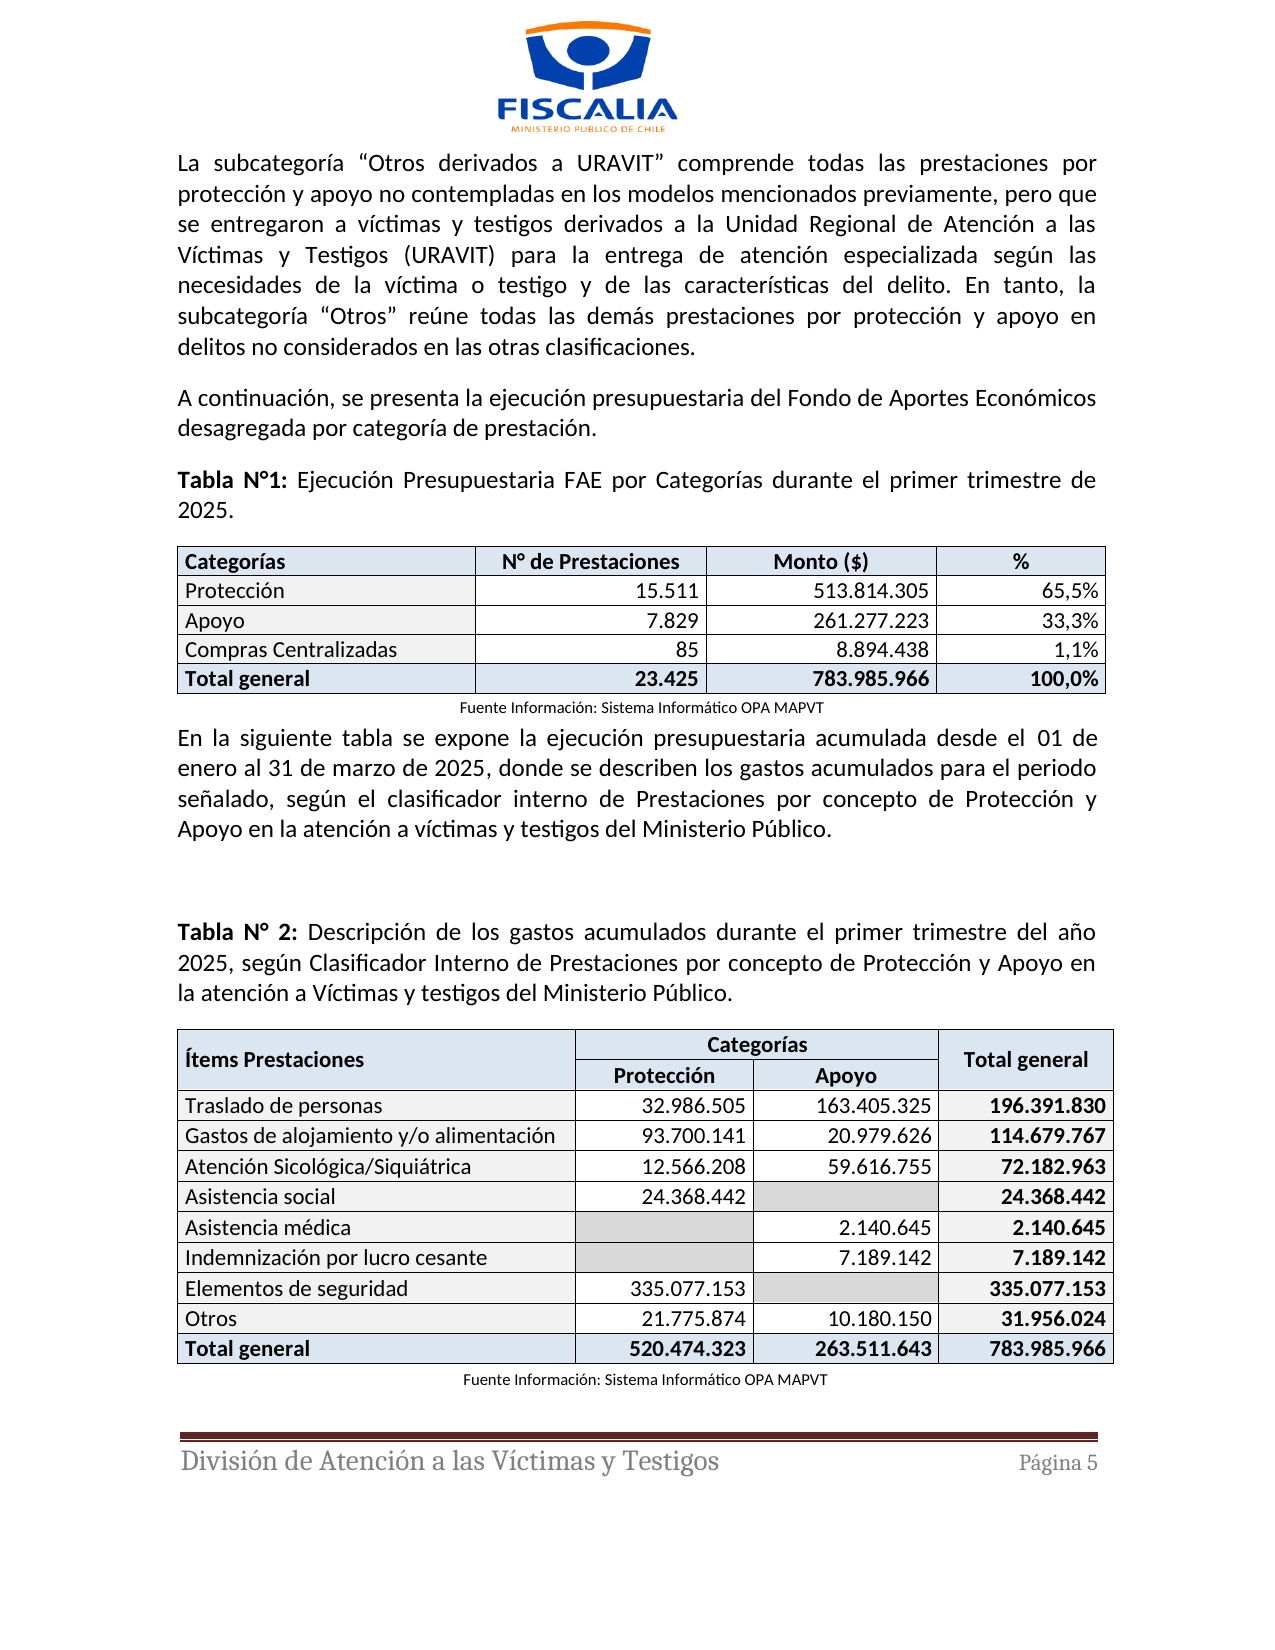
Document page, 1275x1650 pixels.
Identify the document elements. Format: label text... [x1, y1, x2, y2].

text La subcategoría “Otros derivados a URAVIT” comprende todas las prestaciones por protección y apoyo no contempladas en los modelos mencionados previamente, pero que se entregaron a víctimas y testigos derivados a la Unidad Regional de Atención a las Víctimas y Testigos (URAVIT) para la entrega de atención especializada según las necesidades de la víctima o testigo y de las características del delito. En tanto, la subcategoría “Otros” reúne todas las demás prestaciones por protección y apoyo en delitos no considerados en las otras clasificaciones. [177, 148, 1098, 361]
table_cell Asistencia médica [178, 1212, 575, 1242]
table_cell 520.474.323 [576, 1334, 753, 1363]
table_cell 783.985.966 [939, 1334, 1113, 1363]
table_header Ítems Prestaciones [178, 1030, 575, 1089]
table_cell 8.894.438 [707, 635, 936, 663]
table_cell Protección [576, 1060, 753, 1089]
table_cell 7.189.142 [939, 1243, 1113, 1272]
table_cell Apoyo [178, 606, 475, 634]
table_cell 12.566.208 [576, 1151, 753, 1181]
text En la siguiente tabla se expone la ejecución presupuestaria acumulada desde el 01 de enero al 31 de marzo de 2025, donde se describen los gastos acumulados para el periodo señalado, según el clasificador interno de Prestaciones por concepto de Protección y Apoyo en la atención a víctimas y testigos del Ministerio Público. [177, 722, 1098, 844]
table_cell 261.277.223 [707, 606, 936, 634]
table_cell Compras Centralizadas [178, 635, 475, 663]
table_cell 335.077.153 [939, 1273, 1113, 1302]
table_cell Total general [178, 1334, 575, 1363]
table_cell Gastos de alojamiento y/o alimentación [178, 1121, 575, 1150]
table_cell 32.986.505 [576, 1091, 753, 1120]
table_header Categorías [576, 1030, 938, 1059]
table_cell 65,5% [937, 576, 1105, 604]
table_cell Total general [178, 664, 475, 693]
table_cell Elementos de seguridad [178, 1273, 575, 1302]
picture [498, 21, 678, 132]
table_cell Fuente Información: Sistema Informático OPA MAPVT [178, 1364, 1113, 1394]
table_cell [754, 1182, 938, 1211]
table_cell 23.425 [476, 664, 706, 693]
table_header % [937, 547, 1105, 575]
table_cell 72.182.963 [939, 1151, 1113, 1181]
table_cell 1,1% [937, 635, 1105, 663]
table_cell Traslado de personas [178, 1091, 575, 1120]
table_cell Apoyo [754, 1060, 938, 1089]
table_cell 21.775.874 [576, 1304, 753, 1333]
table_cell 100,0% [937, 664, 1105, 693]
table_cell Otros [178, 1304, 575, 1333]
text Tabla N°1: Ejecución Presupuestaria FAE por Categorías durante el primer trimestre de 2025. [177, 464, 1098, 525]
table_cell 2.140.645 [939, 1212, 1113, 1242]
table_header Monto ($) [707, 547, 936, 575]
table_cell 93.700.141 [576, 1121, 753, 1150]
table_cell Asistencia social [178, 1182, 575, 1211]
table_cell 335.077.153 [576, 1273, 753, 1302]
table_cell 114.679.767 [939, 1121, 1113, 1150]
table_cell 20.979.626 [754, 1121, 938, 1150]
table_cell Atención Sicológica/Siquiátrica [178, 1151, 575, 1181]
text A continuación, se presenta la ejecución presupuestaria del Fondo de Aportes Económicos desagregada por categoría de prestación. [177, 382, 1098, 443]
table_cell [576, 1243, 753, 1272]
table_cell 263.511.643 [754, 1334, 938, 1363]
table_cell 2.140.645 [754, 1212, 938, 1242]
table_cell 33,3% [937, 606, 1105, 634]
table_cell 24.368.442 [576, 1182, 753, 1211]
table_header N° de Prestaciones [476, 547, 706, 575]
table_cell [754, 1273, 938, 1302]
table_header Total general [939, 1030, 1113, 1089]
table_cell 24.368.442 [939, 1182, 1113, 1211]
table_header Categorías [178, 547, 475, 575]
table_cell 10.180.150 [754, 1304, 938, 1333]
table_cell 15.511 [476, 576, 706, 604]
table_cell Fuente Información: Sistema Informático OPA MAPVT [178, 694, 1106, 722]
table_cell 196.391.830 [939, 1091, 1113, 1120]
table_cell 31.956.024 [939, 1304, 1113, 1333]
text Tabla N° 2: Descripción de los gastos acumulados durante el primer trimestre del año 2025, según Clasificador Interno de Prestaciones por concepto de Protección y Apoyo en la atención a Víctimas y testigos del Ministerio Público. [177, 916, 1098, 1008]
table_cell 7.189.142 [754, 1243, 938, 1272]
table_cell [576, 1212, 753, 1242]
table_cell Protección [178, 576, 475, 604]
table_cell 163.405.325 [754, 1091, 938, 1120]
table_cell 85 [476, 635, 706, 663]
table_cell 513.814.305 [707, 576, 936, 604]
table_cell Indemnización por lucro cesante [178, 1243, 575, 1272]
table_cell 783.985.966 [707, 664, 936, 693]
table_cell 7.829 [476, 606, 706, 634]
table_cell 59.616.755 [754, 1151, 938, 1181]
